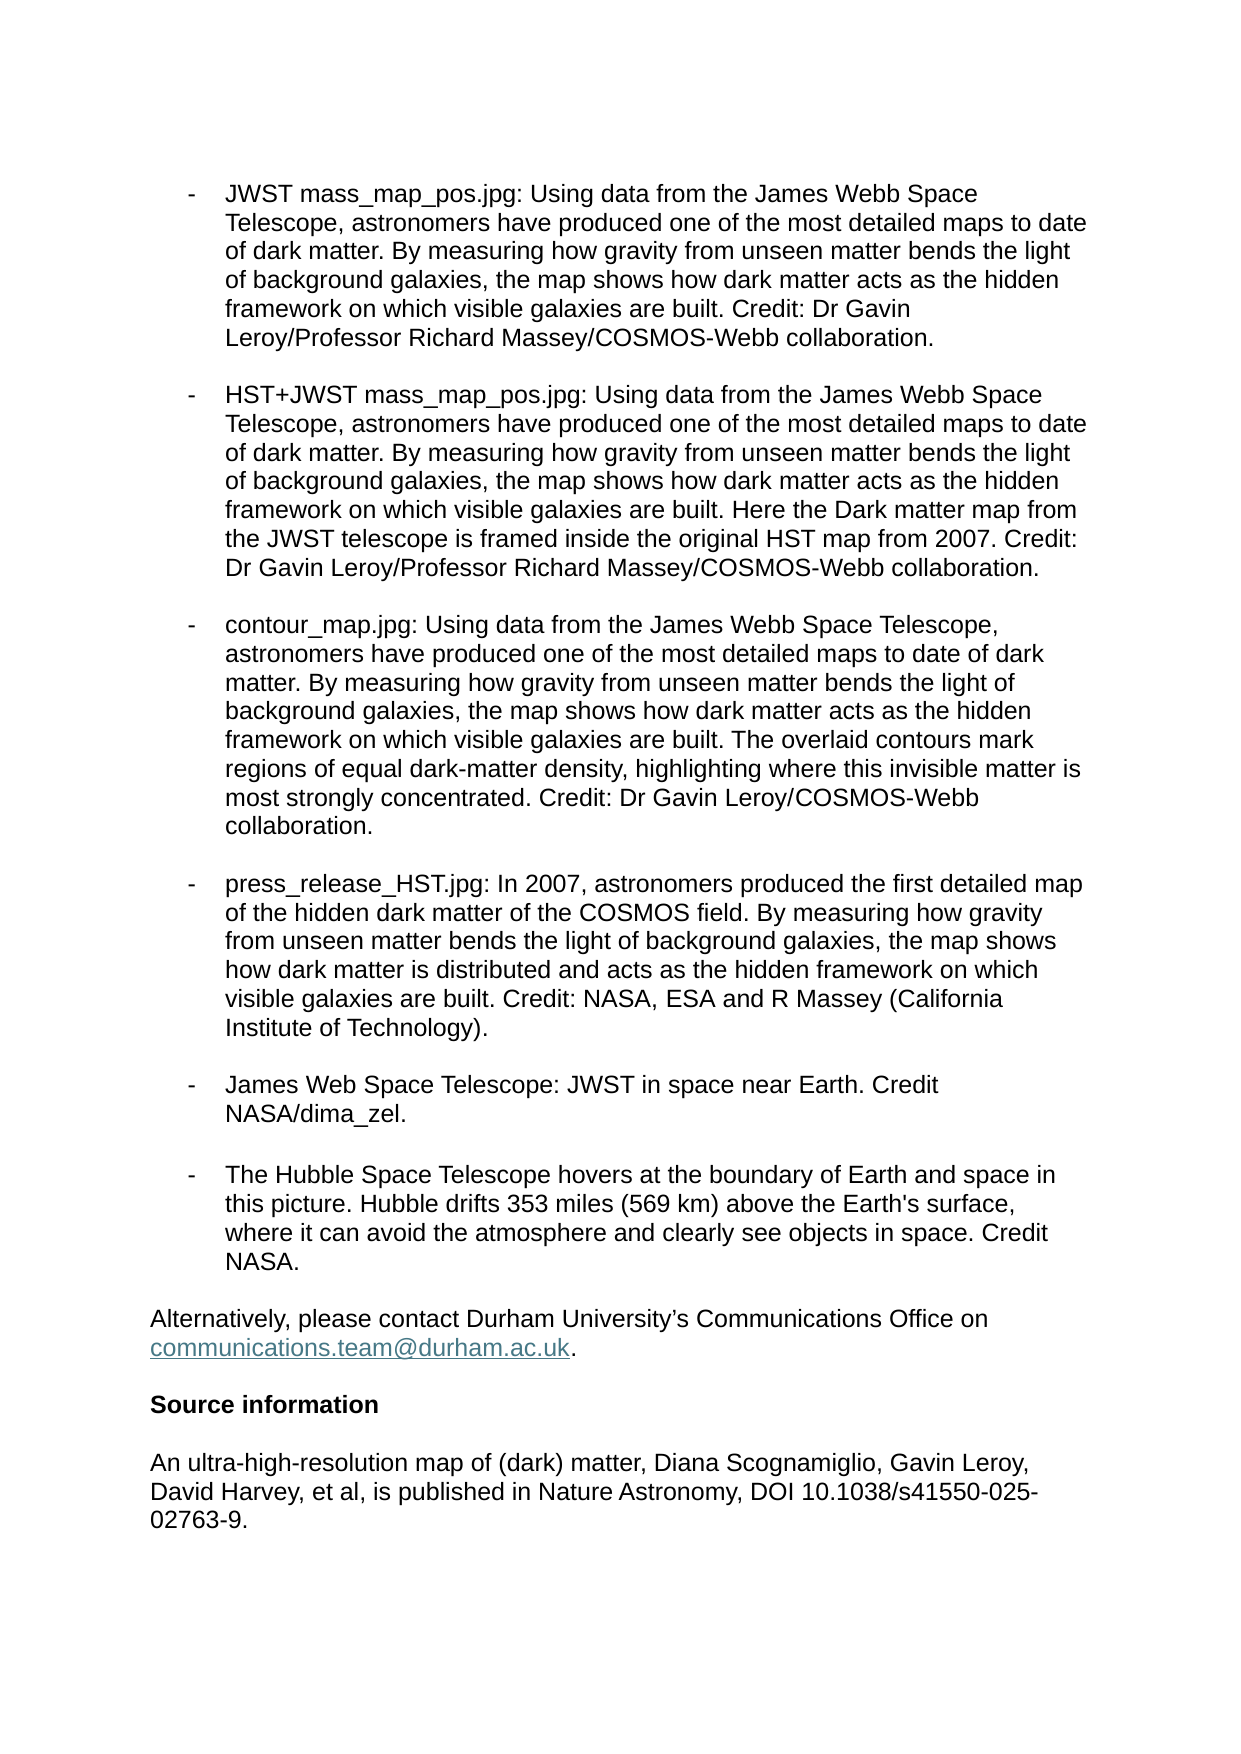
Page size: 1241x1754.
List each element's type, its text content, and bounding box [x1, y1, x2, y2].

list contour_map.jpg: Using data from the James Webb Space Telescope, astronomers have produced one of the most detailed maps to date of dark matter. By measuring how gravity from unseen matter bends the light of background galaxies, the map shows how dark matter acts as the hidden framework on which visible galaxies are built. The overlaid contours mark regions of equal dark-matter density, highlighting where this invisible matter is most strongly concentrated. Credit: Dr Gavin Leroy/COSMOS-Webb collaboration. [187, 610, 1090, 840]
text Source information [150, 1391, 1090, 1419]
text Alternatively, please contact Durham University’s Communications Office on communications.team@durham.ac.uk. [150, 1304, 1090, 1362]
list The Hubble Space Telescope hovers at the boundary of Earth and space in this picture. Hubble drifts 353 miles (569 km) above the Earth's surface, where it can avoid the atmosphere and clearly see objects in space. Credit NASA. [187, 1161, 1090, 1276]
list James Web Space Telescope: JWST in space near Earth. Credit NASA/dima_zel. [187, 1070, 1090, 1127]
list press_release_HST.jpg: In 2007, astronomers produced the first detailed map of the hidden dark matter of the COSMOS field. By measuring how gravity from unseen matter bends the light of background galaxies, the map shows how dark matter is distributed and acts as the hidden framework on which visible galaxies are built. Credit: NASA, ESA and R Massey (California Institute of Technology). [187, 869, 1090, 1041]
list HST+JWST mass_map_pos.jpg: Using data from the James Webb Space Telescope, astronomers have produced one of the most detailed maps to date of dark matter. By measuring how gravity from unseen matter bends the light of background galaxies, the map shows how dark matter acts as the hidden framework on which visible galaxies are built. Here the Dark matter map from the JWST telescope is framed inside the original HST map from 2007. Credit: Dr Gavin Leroy/Professor Richard Massey/COSMOS-Webb collaboration. [187, 380, 1090, 581]
text An ultra-high-resolution map of (dark) matter, Diana Scognamiglio, Gavin Leroy, David Harvey, et al, is published in Nature Astronomy, DOI 10.1038/s41550-025-02763-9. [150, 1448, 1090, 1534]
list JWST mass_map_pos.jpg: Using data from the James Webb Space Telescope, astronomers have produced one of the most detailed maps to date of dark matter. By measuring how gravity from unseen matter bends the light of background galaxies, the map shows how dark matter acts as the hidden framework on which visible galaxies are built. Credit: Dr Gavin Leroy/Professor Richard Massey/COSMOS-Webb collaboration. [187, 179, 1090, 351]
